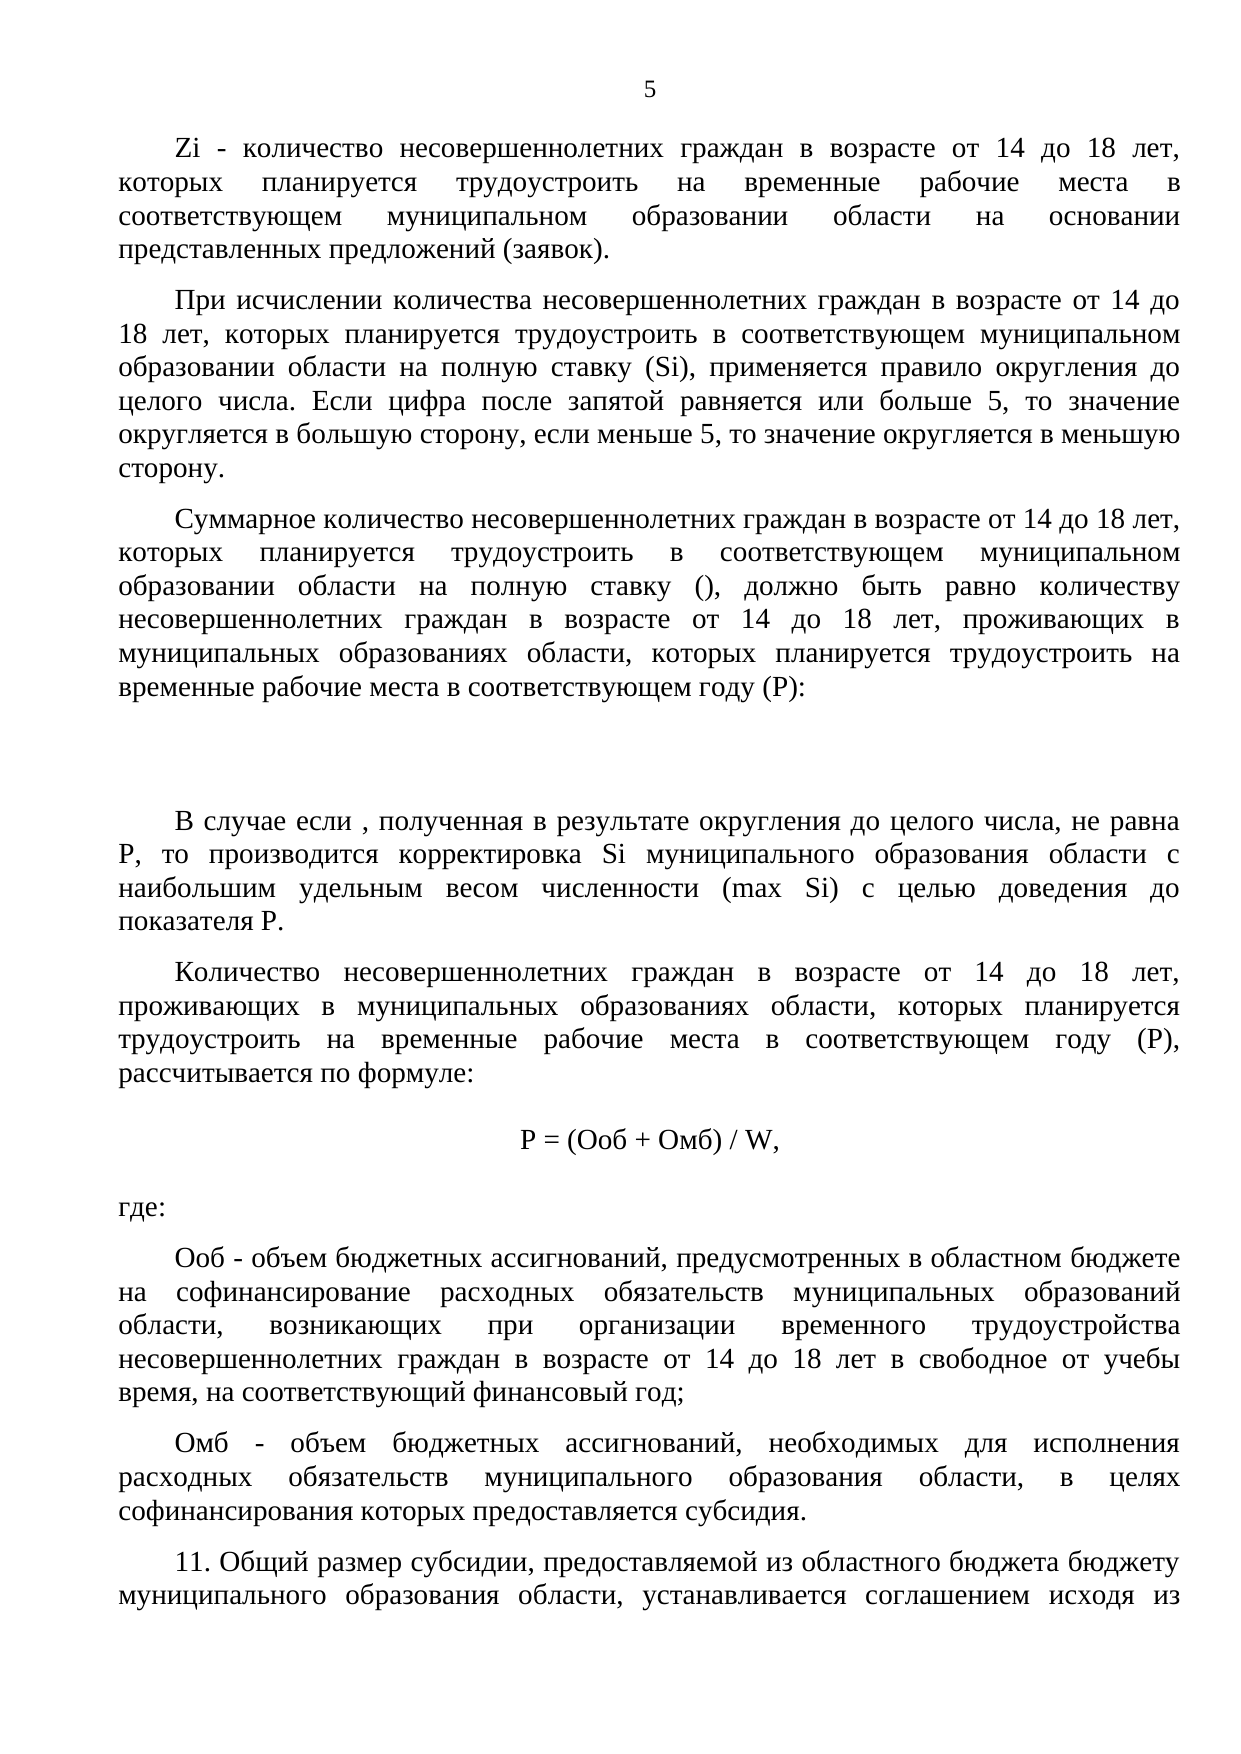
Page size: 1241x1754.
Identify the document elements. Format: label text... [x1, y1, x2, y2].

text Суммарное количество несовершеннолетних граждан в возрасте от 14 до 18 лет, которых планируется трудоустроить в соответствующем муниципальном образовании области на полную ставку (), должно быть равно количеству несовершеннолетних граждан в возрасте от 14 до 18 лет, проживающих в муниципальных образованиях области, которых планируется трудоустроить на временные рабочие места в соответствующем году (P): [118, 501, 1181, 702]
text В случае если , полученная в результате округления до целого числа, не равна P, то производится корректировка Si муниципального образования области с наибольшим удельным весом численности (max Si) с целью доведения до показателя P. [118, 803, 1181, 937]
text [118, 1544, 1181, 1611]
text При исчислении количества несовершеннолетних граждан в возрасте от 14 до 18 лет, которых планируется трудоустроить в соответствующем муниципальном образовании области на полную ставку (Si), применяется правило округления до целого числа. Если цифра после запятой равняется или больше 5, то значение округляется в большую сторону, если меньше 5, то значение округляется в меньшую сторону. [118, 282, 1181, 483]
text где: [118, 1189, 1181, 1223]
text P = (Ооб + Омб) / W, [118, 1122, 1181, 1156]
text Ооб - объем бюджетных ассигнований, предусмотренных в областном бюджете на софинансирование расходных обязательств муниципальных образований области, возникающих при организации временного трудоустройства несовершеннолетних граждан в возрасте от 14 до 18 лет в свободное от учебы время, на соответствующий финансовый год; [118, 1240, 1181, 1408]
text Zi - количество несовершеннолетних граждан в возрасте от 14 до 18 лет, которых планируется трудоустроить на временные рабочие места в соответствующем муниципальном образовании области на основании представленных предложений (заявок). [118, 131, 1181, 265]
text Количество несовершеннолетних граждан в возрасте от 14 до 18 лет, проживающих в муниципальных образованиях области, которых планируется трудоустроить на временные рабочие места в соответствующем году (P), рассчитывается по формуле: [118, 954, 1181, 1089]
text Омб - объем бюджетных ассигнований, необходимых для исполнения расходных обязательств муниципального образования области, в целях софинансирования которых предоставляется субсидия. [118, 1426, 1181, 1526]
